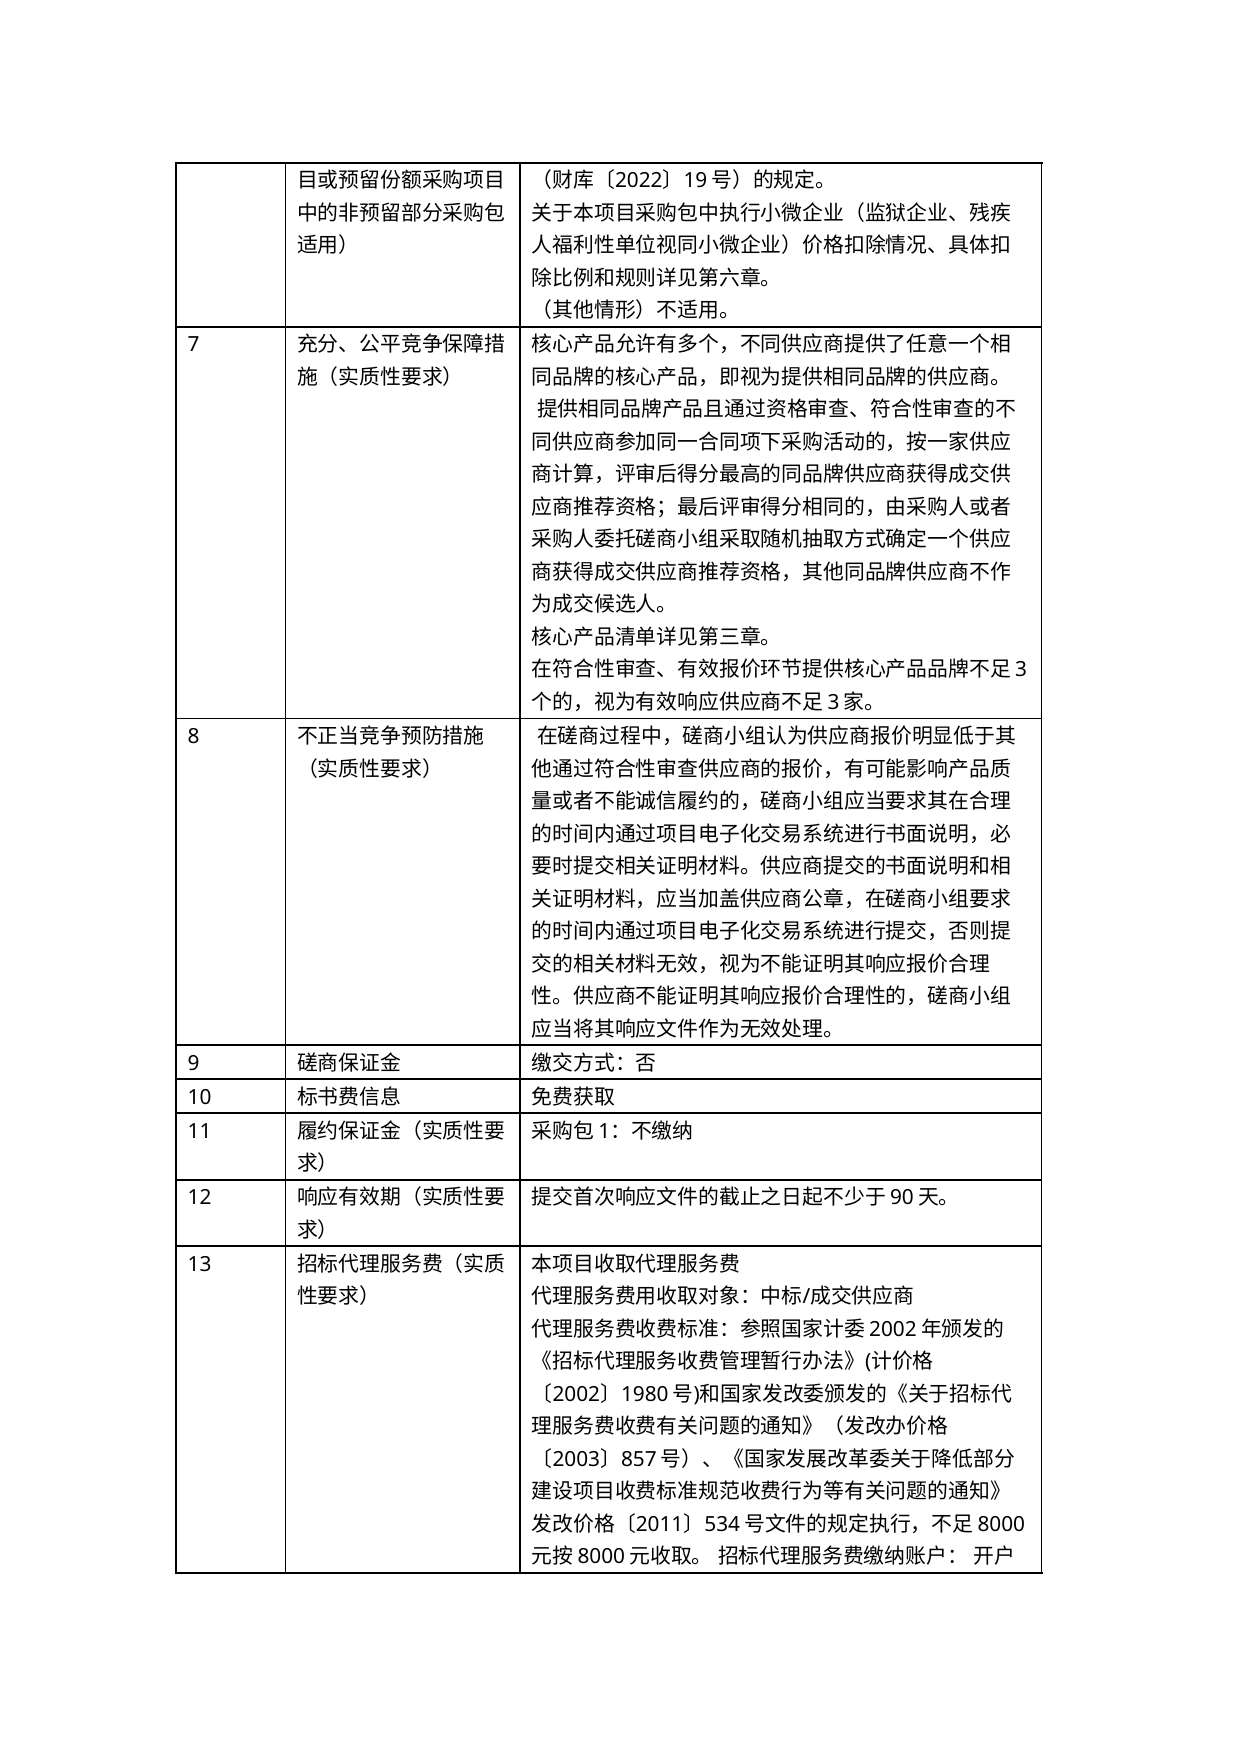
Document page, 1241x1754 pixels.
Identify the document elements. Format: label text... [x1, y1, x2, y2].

table_cell 不正当竞争预防措施（实质性要求） [286, 719, 519, 1044]
table_cell 免费获取 [521, 1080, 1041, 1112]
table_cell 缴交方式：否 [521, 1046, 1041, 1078]
table_cell 响应有效期（实质性要求） [286, 1181, 519, 1245]
table_cell 招标代理服务费（实质性要求） [286, 1247, 519, 1572]
table_cell 9 [177, 1046, 285, 1078]
table_cell 采购包1：不缴纳 [521, 1114, 1041, 1179]
table_cell 充分、公平竞争保障措施（实质性要求） [286, 328, 519, 718]
table_cell 提交首次响应文件的截止之日起不少于90天。 [521, 1181, 1041, 1245]
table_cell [521, 1247, 1041, 1572]
table_cell 核心产品允许有多个，不同供应商提供了任意一个相同品牌的核心产品，即视为提供相同品牌的供应商。 提供相同品牌产品且通过资格审查、符合性审查的不同供应商参加同一合同项下采购活动的，按一家供应商计算，评审后得分最高的同品牌供应商获得成交供应商推荐资格；最后评审得分相同的，由采购人或者采购人委托磋商小组采取随机抽取方式确定一个供应商获得成交供应商推荐资格，其他同品牌供应商不作为成交候选人。 核心产品清单详见第三章。 在符合性审查、有效报价环节提供核心产品品牌不足3个的，视为有效响应供应商不足3家。 [521, 328, 1041, 718]
table_cell 标书费信息 [286, 1080, 519, 1112]
table_cell 在磋商过程中，磋商小组认为供应商报价明显低于其他通过符合性审查供应商的报价，有可能影响产品质量或者不能诚信履约的，磋商小组应当要求其在合理的时间内通过项目电子化交易系统进行书面说明，必要时提交相关证明材料。供应商提交的书面说明和相关证明材料，应当加盖供应商公章，在磋商小组要求的时间内通过项目电子化交易系统进行提交，否则提交的相关材料无效，视为不能证明其响应报价合理性。供应商不能证明其响应报价合理性的，磋商小组应当将其响应文件作为无效处理。 [521, 719, 1041, 1044]
table_cell 6 [177, 164, 285, 326]
table_cell 11 [177, 1114, 285, 1179]
table_cell 8 [177, 719, 285, 1044]
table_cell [521, 164, 1041, 326]
table_cell 10 [177, 1080, 285, 1112]
table_cell 履约保证金（实质性要求） [286, 1114, 519, 1179]
table_cell 12 [177, 1181, 285, 1245]
table_cell 13 [177, 1247, 285, 1572]
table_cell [286, 164, 519, 326]
table_cell 7 [177, 328, 285, 718]
table_cell 磋商保证金 [286, 1046, 519, 1078]
